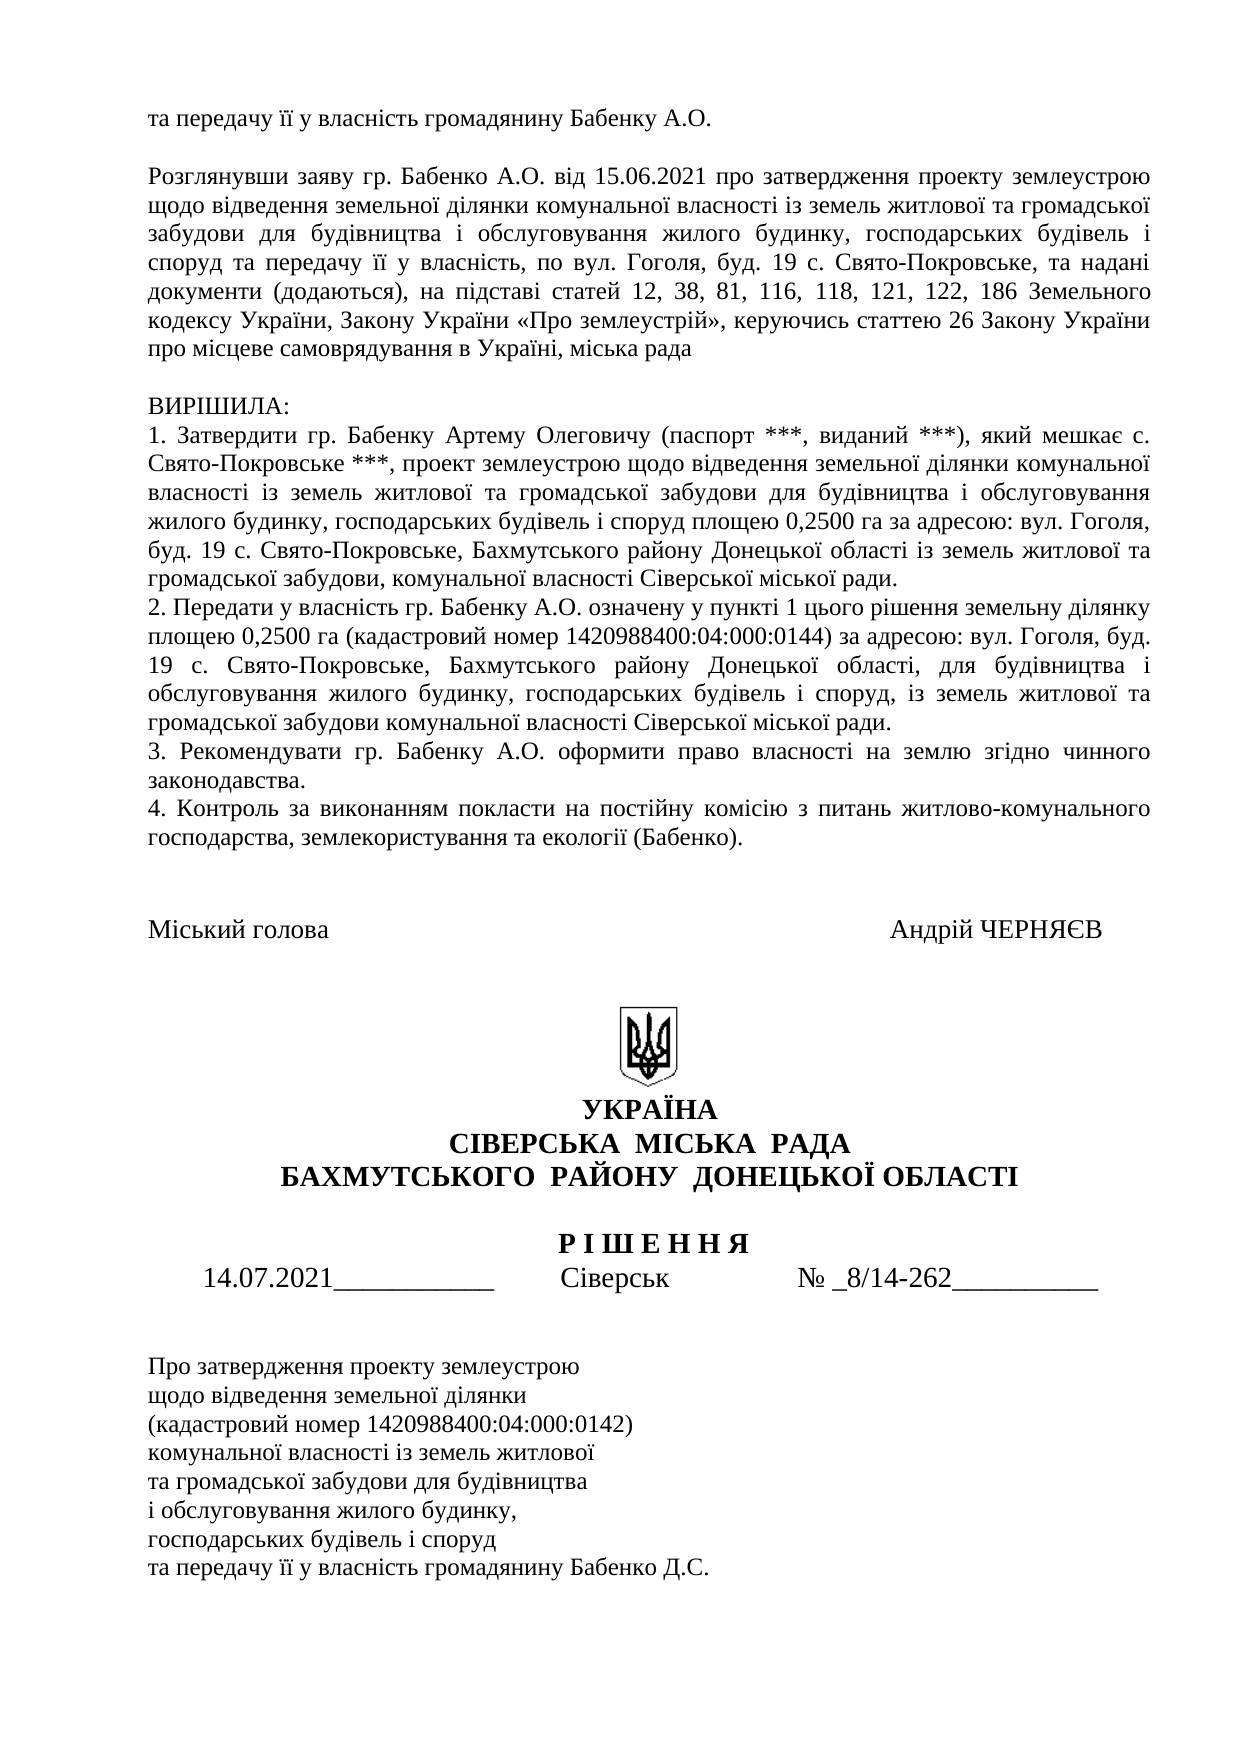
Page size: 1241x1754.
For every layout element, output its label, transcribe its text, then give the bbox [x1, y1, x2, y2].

text комунальної власності із земель житлової [148, 1437, 1152, 1466]
text Р І Ш Е Н Н Я [148, 1227, 1152, 1260]
table_header Сіверськ [505, 1260, 786, 1294]
text 3. Рекомендувати гр. Бабенку А.О. оформити право власності на землю згідно чинного законодавства. [148, 736, 1152, 793]
text БАХМУТСЬКОГО РАЙОНУ ДОНЕЦЬКОЇ ОБЛАСТІ [148, 1159, 1152, 1193]
text щодо відведення земельної ділянки [148, 1380, 1152, 1409]
text Міський голова Андрій ЧЕРНЯЄВ [148, 913, 1152, 944]
text та передачу її у власність громадянину Бабенку А.О. [148, 103, 1152, 132]
table_header № _8/14-262__________ [786, 1260, 1108, 1294]
table_header 14.07.2021___________ [191, 1260, 505, 1294]
text 1. Затвердити гр. Бабенку Артему Олеговичу (паспорт ***, виданий ***), який мешкає с. Свято-Покровське ***, проект землеустрою щодо відведення земельної ділянки комунальної власності із земель житлової та громадської забудови для будівництва і обслуговування жилого будинку, господарських будівель і споруд площею 0,2500 га за адресою: вул. Гоголя, буд. 19 с. Свято-Покровське, Бахмутського району Донецької області із земель житлової та громадської забудови, комунальної власності Сіверської міської ради. [148, 420, 1152, 592]
text ВИРІШИЛА: [148, 391, 1152, 420]
text Розглянувши заяву гр. Бабенко А.О. від 15.06.2021 про затвердження проекту землеустрою щодо відведення земельної ділянки комунальної власності із земель житлової та громадської забудови для будівництва і обслуговування жилого будинку, господарських будівель і споруд та передачу її у власність, по вул. Гоголя, буд. 19 с. Свято-Покровське, та надані документи (додаються), на підставі статей 12, 38, 81, 116, 118, 121, 122, 186 Земельного кодексу України, Закону України «Про землеустрій», керуючись статтею 26 Закону України про місцеве самоврядування в Україні, міська рада [148, 161, 1152, 362]
text Про затвердження проекту землеустрою [148, 1351, 1152, 1380]
text і обслуговування жилого будинку, [148, 1495, 1152, 1524]
text (кадастровий номер 1420988400:04:000:0142) [148, 1409, 1152, 1437]
text 2. Передати у власність гр. Бабенку А.О. означену у пункті 1 цього рішення земельну ділянку площею 0,2500 га (кадастровий номер 1420988400:04:000:0144) за адресою: вул. Гоголя, буд. 19 с. Свято-Покровське, Бахмутського району Донецької області, для будівництва і обслуговування жилого будинку, господарських будівель і споруд, із земель житлової та громадської забудови комунальної власності Сіверської міської ради. [148, 592, 1152, 736]
text 4. Контроль за виконанням покласти на постійну комісію з питань житлово-комунального господарства, землекористування та екології (Бабенко). [148, 793, 1152, 851]
text та громадської забудови для будівництва [148, 1466, 1152, 1495]
text господарських будівель і споруд [148, 1524, 1152, 1552]
text СІВЕРСЬКА МІСЬКА РАДА [148, 1126, 1152, 1159]
text УКРАЇНА [148, 1092, 1152, 1126]
text та передачу її у власність громадянину Бабенко Д.С. [148, 1552, 1152, 1581]
